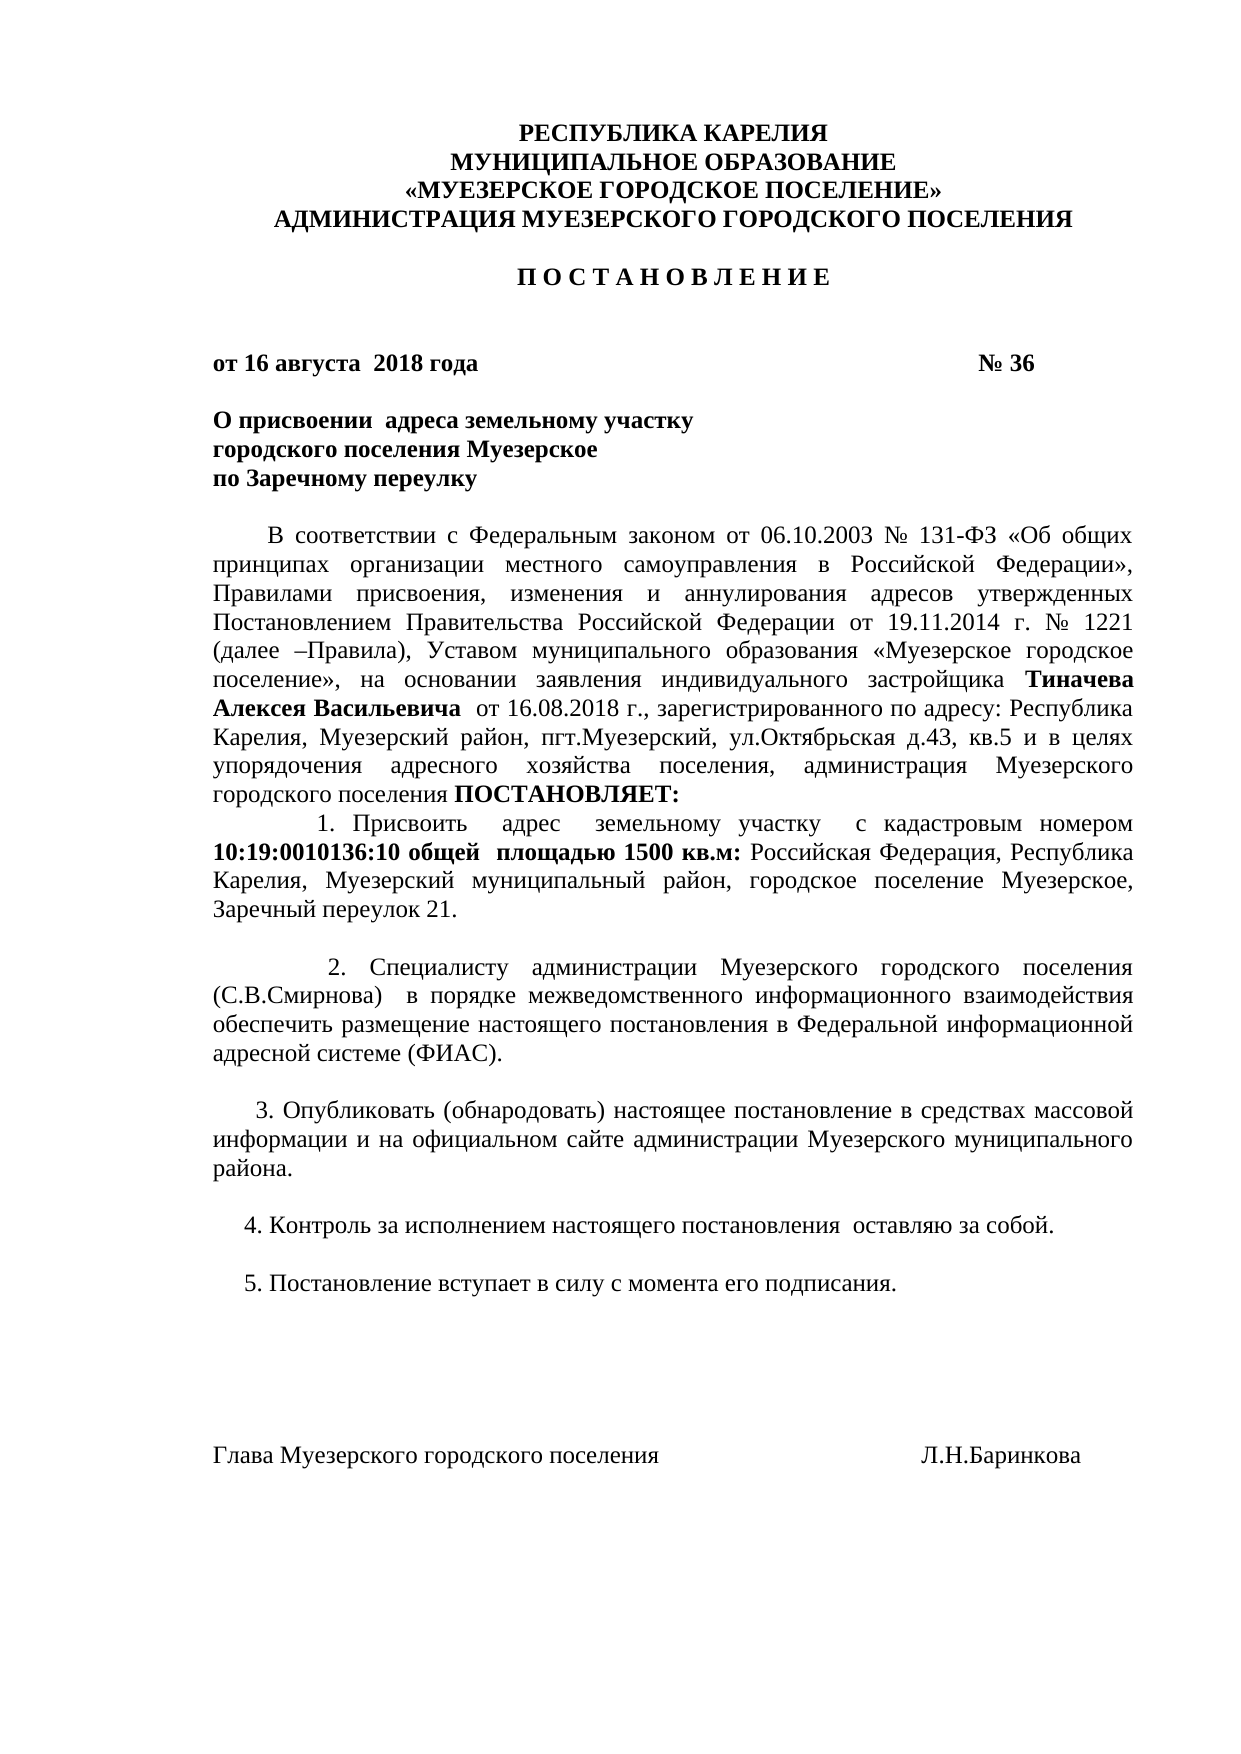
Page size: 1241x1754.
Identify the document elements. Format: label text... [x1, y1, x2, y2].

text по Заречному переулку [213, 463, 1134, 492]
text «МУЕЗЕРСКОЕ ГОРОДСКОЕ ПОСЕЛЕНИЕ» [213, 176, 1134, 204]
text от 16 августа 2018 года № 36 [213, 348, 1134, 377]
text городского поселения Муезерское [213, 434, 1134, 463]
text В соответствии с Федеральным законом от 06.10.2003 № 131-ФЗ «Об общих принципах организации местного самоуправления в Российской Федерации», Правилами присвоения, изменения и аннулирования адресов утвержденных Постановлением Правительства Российской Федерации от 19.11.2014 г. № 1221 (далее –Правила), Уставом муниципального образования «Муезерское городское поселение», на основании заявления индивидуального застройщика Тиначева Алексея Васильевича от 16.08.2018 г., зарегистрированного по адресу: Республика Карелия, Муезерский район, пгт.Муезерский, ул.Октябрьская д.43, кв.5 и в целях упорядочения адресного хозяйства поселения, администрация Муезерского городского поселения ПОСТАНОВЛЯЕТ: [213, 521, 1134, 808]
text 3. Опубликовать (обнародовать) настоящее постановление в средствах массовой информации и на официальном сайте администрации Муезерского муниципального района. [213, 1096, 1134, 1182]
text 2. Специалисту администрации Муезерского городского поселения (С.В.Смирнова) в порядке межведомственного информационного взаимодействия обеспечить размещение настоящего постановления в Федеральной информационной адресной системе (ФИАС). [213, 952, 1134, 1067]
text П О С Т А Н О В Л Е Н И Е [213, 262, 1134, 291]
text 1. Присвоить адрес земельному участку с кадастровым номером 10:19:0010136:10 общей площадью 1500 кв.м: Российская Федерация, Республика Карелия, Муезерский муниципальный район, городское поселение Муезерское, Заречный переулок 21. [213, 808, 1134, 923]
text МУНИЦИПАЛЬНОЕ ОБРАЗОВАНИЕ [213, 147, 1134, 176]
text РЕСПУБЛИКА КАРЕЛИЯ [213, 118, 1134, 147]
text 4. Контроль за исполнением настоящего постановления оставляю за собой. [213, 1211, 1134, 1239]
text 5. Постановление вступает в силу с момента его подписания. [213, 1268, 1134, 1297]
text Глава Муезерского городского поселения Л.Н.Баринкова [213, 1441, 1134, 1469]
text О присвоении адреса земельному участку [213, 406, 1134, 434]
text АДМИНИСТРАЦИЯ МУЕЗЕРСКОГО ГОРОДСКОГО ПОСЕЛЕНИЯ [213, 204, 1134, 233]
